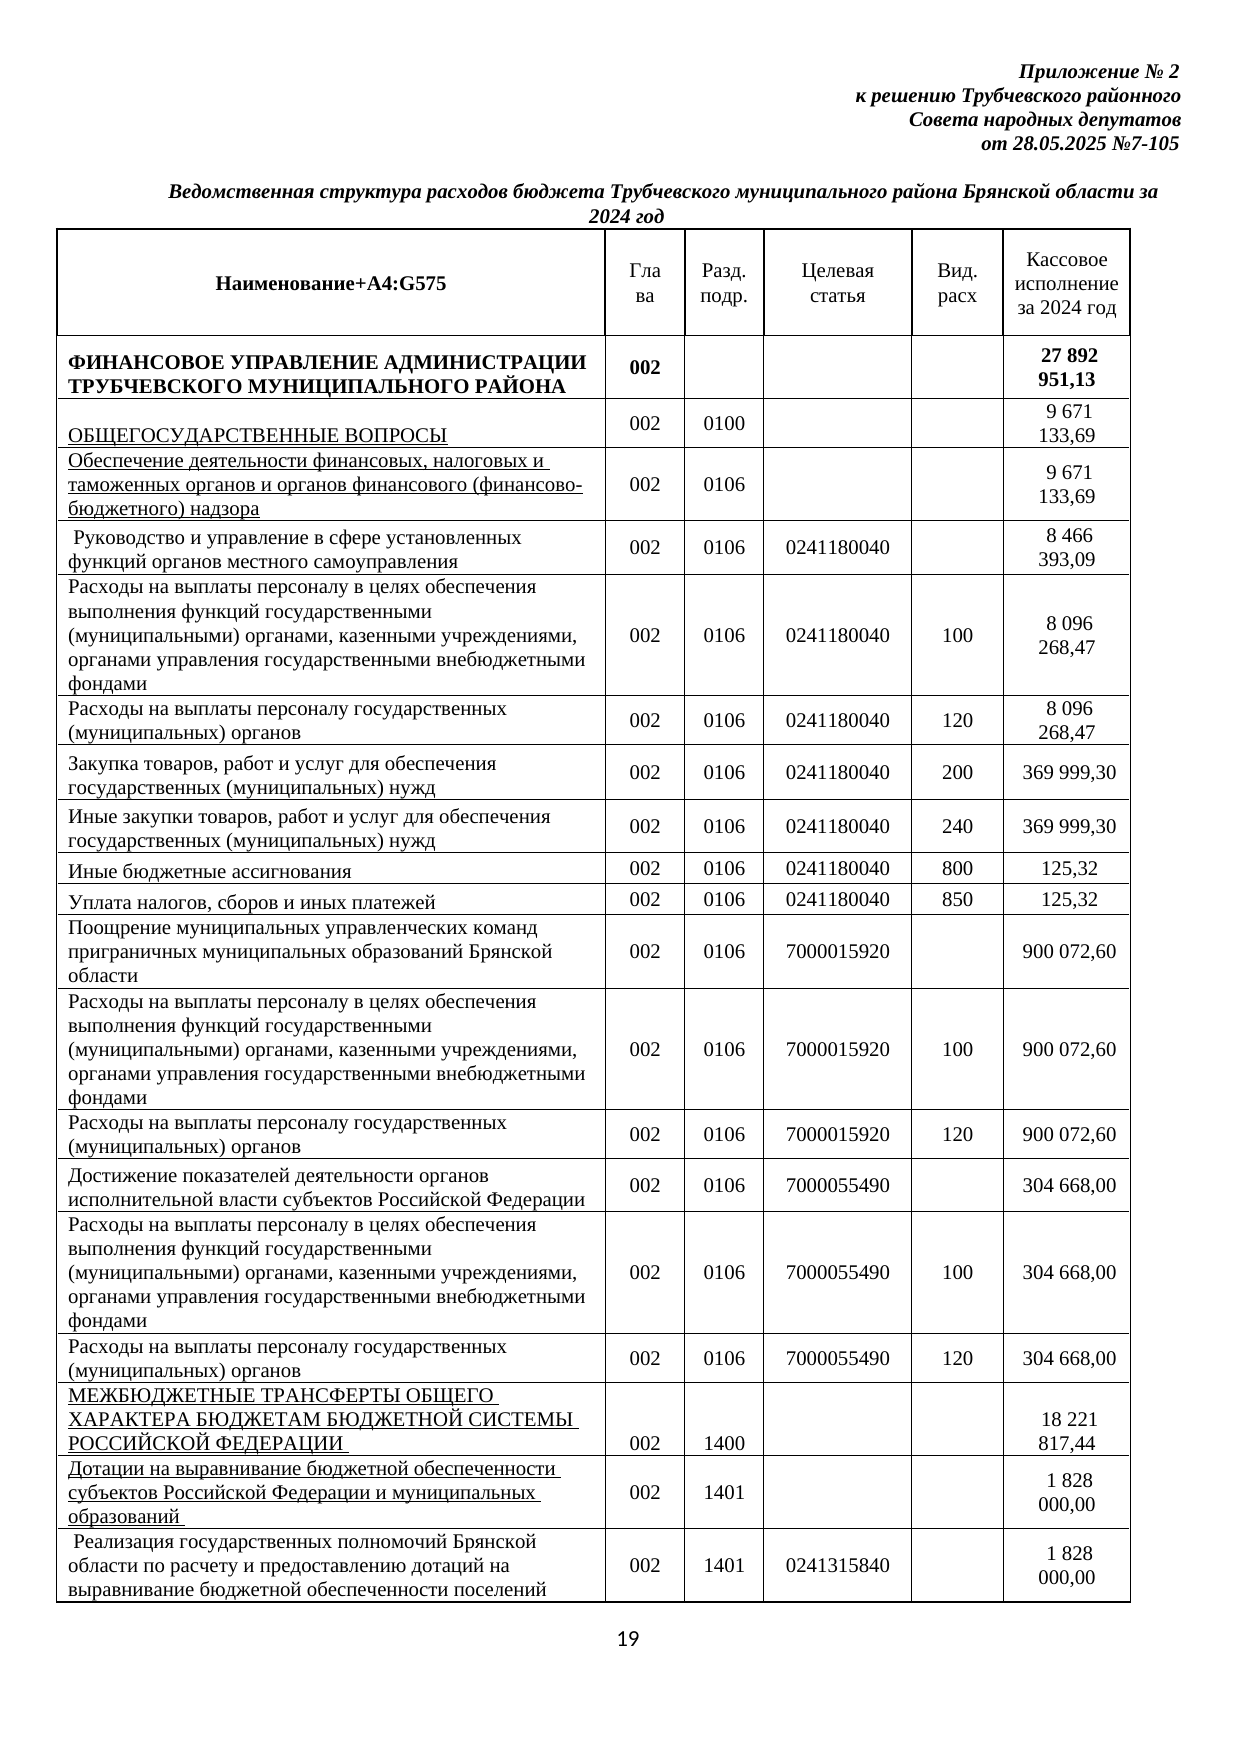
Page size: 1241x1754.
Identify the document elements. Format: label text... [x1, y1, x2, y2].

table_cell 002 [606, 399, 684, 447]
table_cell [912, 1456, 1003, 1528]
table_cell Закупка товаров, работ и услуг для обеспечения государственных (муниципальных) нужд [57, 744, 605, 799]
table_cell 0106 [685, 448, 763, 520]
table_cell 0106 [685, 696, 763, 744]
table_cell 7000015920 [764, 989, 911, 1109]
table_cell 0106 [685, 1110, 763, 1158]
table_header Разд. подр. [686, 230, 763, 335]
table_cell 002 [606, 745, 684, 799]
table_cell 0106 [685, 1334, 763, 1382]
table_cell 002 [606, 1383, 684, 1455]
table_cell 8 096 268,47 [1004, 574, 1130, 695]
table_cell Поощрение муниципальных управленческих команд приграничных муниципальных образований Брянской области [57, 914, 605, 987]
table_cell 0106 [685, 800, 763, 852]
table_cell Уплата налогов, сборов и иных платежей [57, 883, 605, 914]
table_cell 200 [912, 745, 1003, 799]
table_cell 1401 [685, 1529, 763, 1601]
table_cell ФИНАНСОВОЕ УПРАВЛЕНИЕ АДМИНИСТРАЦИИ ТРУБЧЕВСКОГО МУНИЦИПАЛЬНОГО РАЙОНА [57, 336, 605, 398]
table_cell Реализация государственных полномочий Брянской области по расчету и предоставлению дотаций на выравнивание бюджетной обеспеченности поселений [57, 1528, 605, 1601]
table_cell 0241180040 [764, 884, 911, 914]
table_cell 125,32 [1004, 883, 1130, 914]
table_cell 304 668,00 [1004, 1333, 1130, 1382]
table_cell 002 [606, 1334, 684, 1382]
table_cell 18 221 817,44 [1004, 1382, 1130, 1455]
table_cell 0106 [685, 853, 763, 883]
table_cell 002 [606, 1159, 684, 1211]
table_header Наименование+A4:G575 [58, 230, 604, 335]
table_cell 369 999,30 [1004, 744, 1130, 799]
table_cell 002 [606, 1529, 684, 1601]
text к решению Трубчевского районного [74, 83, 1181, 107]
table_cell 7000015920 [764, 1110, 911, 1158]
table_cell Расходы на выплаты персоналу в целях обеспечения выполнения функций государственными (муниципальными) органами, казенными учреждениями, органами управления государственными внебюджетными фондами [57, 574, 605, 695]
table_cell 002 [606, 915, 684, 987]
table_cell [764, 1383, 911, 1455]
table_cell 125,32 [1004, 852, 1130, 883]
table_cell 27 892 951,13 [1004, 336, 1130, 398]
table_cell 369 999,30 [1004, 799, 1130, 852]
table_cell 002 [606, 1110, 684, 1158]
table_cell Расходы на выплаты персоналу государственных (муниципальных) органов [57, 1333, 605, 1382]
table_cell 120 [912, 1110, 1003, 1158]
table_cell 0241180040 [764, 800, 911, 852]
table_cell 7000055490 [764, 1212, 911, 1332]
table_cell Расходы на выплаты персоналу в целях обеспечения выполнения функций государственными (муниципальными) органами, казенными учреждениями, органами управления государственными внебюджетными фондами [57, 1211, 605, 1332]
table_cell 002 [606, 696, 684, 744]
table_cell 1 828 000,00 [1004, 1455, 1130, 1528]
table_cell [912, 915, 1003, 987]
table_cell 0100 [685, 399, 763, 447]
table_cell [764, 448, 911, 520]
table_cell 0106 [685, 989, 763, 1109]
table_cell [912, 1529, 1003, 1601]
text Совета народных депутатов [74, 107, 1181, 131]
table_cell 0241315840 [764, 1529, 911, 1601]
table_cell 120 [912, 696, 1003, 744]
table_cell 100 [912, 989, 1003, 1109]
table_cell 7000055490 [764, 1334, 911, 1382]
table_cell 0241180040 [764, 696, 911, 744]
table_cell 100 [912, 575, 1003, 695]
table_cell 1400 [685, 1383, 763, 1455]
table_cell 1401 [685, 1456, 763, 1528]
table_cell Расходы на выплаты персоналу в целях обеспечения выполнения функций государственными (муниципальными) органами, казенными учреждениями, органами управления государственными внебюджетными фондами [57, 988, 605, 1109]
table_cell 0241180040 [764, 521, 911, 573]
table_cell 0106 [685, 521, 763, 573]
table_cell Иные бюджетные ассигнования [57, 852, 605, 883]
table_cell Иные закупки товаров, работ и услуг для обеспечения государственных (муниципальных) нужд [57, 799, 605, 852]
table_cell 0106 [685, 915, 763, 987]
table_cell МЕЖБЮДЖЕТНЫЕ ТРАНСФЕРТЫ ОБЩЕГО ХАРАКТЕРА БЮДЖЕТАМ БЮДЖЕТНОЙ СИСТЕМЫ РОССИЙСКОЙ ФЕДЕРАЦИИ [57, 1382, 605, 1455]
table_cell 100 [912, 1212, 1003, 1332]
table_cell 0241180040 [764, 745, 911, 799]
table_cell 850 [912, 884, 1003, 914]
table_cell ОБЩЕГОСУДАРСТВЕННЫЕ ВОПРОСЫ [57, 398, 605, 447]
table_cell 0106 [685, 1212, 763, 1332]
table_cell 8 466 393,09 [1004, 520, 1130, 573]
table_header Кассовое исполнение за 2024 год [1004, 230, 1129, 335]
table_cell [764, 399, 911, 447]
table_cell 002 [606, 575, 684, 695]
table_cell 002 [606, 853, 684, 883]
table_cell Расходы на выплаты персоналу государственных (муниципальных) органов [57, 695, 605, 744]
table_cell 304 668,00 [1004, 1211, 1130, 1332]
table_cell 240 [912, 800, 1003, 852]
table_cell [912, 1159, 1003, 1211]
table_cell 0241180040 [764, 853, 911, 883]
table_cell Дотации на выравнивание бюджетной обеспеченности субъектов Российской Федерации и муниципальных образований [57, 1455, 605, 1528]
table_cell 002 [606, 521, 684, 573]
table_cell [912, 336, 1003, 398]
table_cell 0106 [685, 1159, 763, 1211]
table_cell 0106 [685, 745, 763, 799]
table_cell 002 [606, 1456, 684, 1528]
table_cell 900 072,60 [1004, 914, 1130, 987]
table_cell Достижение показателей деятельности органов исполнительной власти субъектов Российской Федерации [57, 1158, 605, 1211]
table_cell 0106 [685, 884, 763, 914]
table_cell Руководство и управление в сфере установленных функций органов местного самоуправления [57, 520, 605, 573]
table_cell Расходы на выплаты персоналу государственных (муниципальных) органов [57, 1109, 605, 1158]
table_cell [912, 448, 1003, 520]
table_cell 7000055490 [764, 1159, 911, 1211]
table_cell 0241180040 [764, 575, 911, 695]
text Ведомственная структура расходов бюджета Трубчевского муниципального района Брянской области за 2024 год [74, 179, 1181, 228]
table_cell 120 [912, 1334, 1003, 1382]
table_cell 1 828 000,00 [1004, 1528, 1130, 1601]
table_cell 002 [606, 884, 684, 914]
table_cell Обеспечение деятельности финансовых, налоговых и таможенных органов и органов финансового (финансово-бюджетного) надзора [57, 447, 605, 520]
table_cell 304 668,00 [1004, 1158, 1130, 1211]
text Приложение № 2 [74, 59, 1181, 83]
table_cell 002 [606, 800, 684, 852]
table_cell [764, 336, 911, 398]
table_header Целевая статья [765, 230, 911, 335]
text от 28.05.2025 №7-105 [74, 131, 1181, 155]
table_cell [912, 399, 1003, 447]
table_cell [912, 1383, 1003, 1455]
table_cell 900 072,60 [1004, 988, 1130, 1109]
table_cell [685, 336, 763, 398]
table_cell [912, 521, 1003, 573]
table_cell 8 096 268,47 [1004, 695, 1130, 744]
table_cell 002 [606, 448, 684, 520]
table_cell 9 671 133,69 [1004, 447, 1130, 520]
table_cell 002 [606, 1212, 684, 1332]
table_cell 900 072,60 [1004, 1109, 1130, 1158]
table_cell 002 [606, 989, 684, 1109]
table_cell 9 671 133,69 [1004, 398, 1130, 447]
table_cell 7000015920 [764, 915, 911, 987]
table_header Вид. расх [913, 230, 1002, 335]
table_cell 002 [606, 336, 684, 398]
table_cell [764, 1456, 911, 1528]
table_cell 0106 [685, 575, 763, 695]
table_header Гла ва [606, 230, 684, 335]
table_cell 800 [912, 853, 1003, 883]
